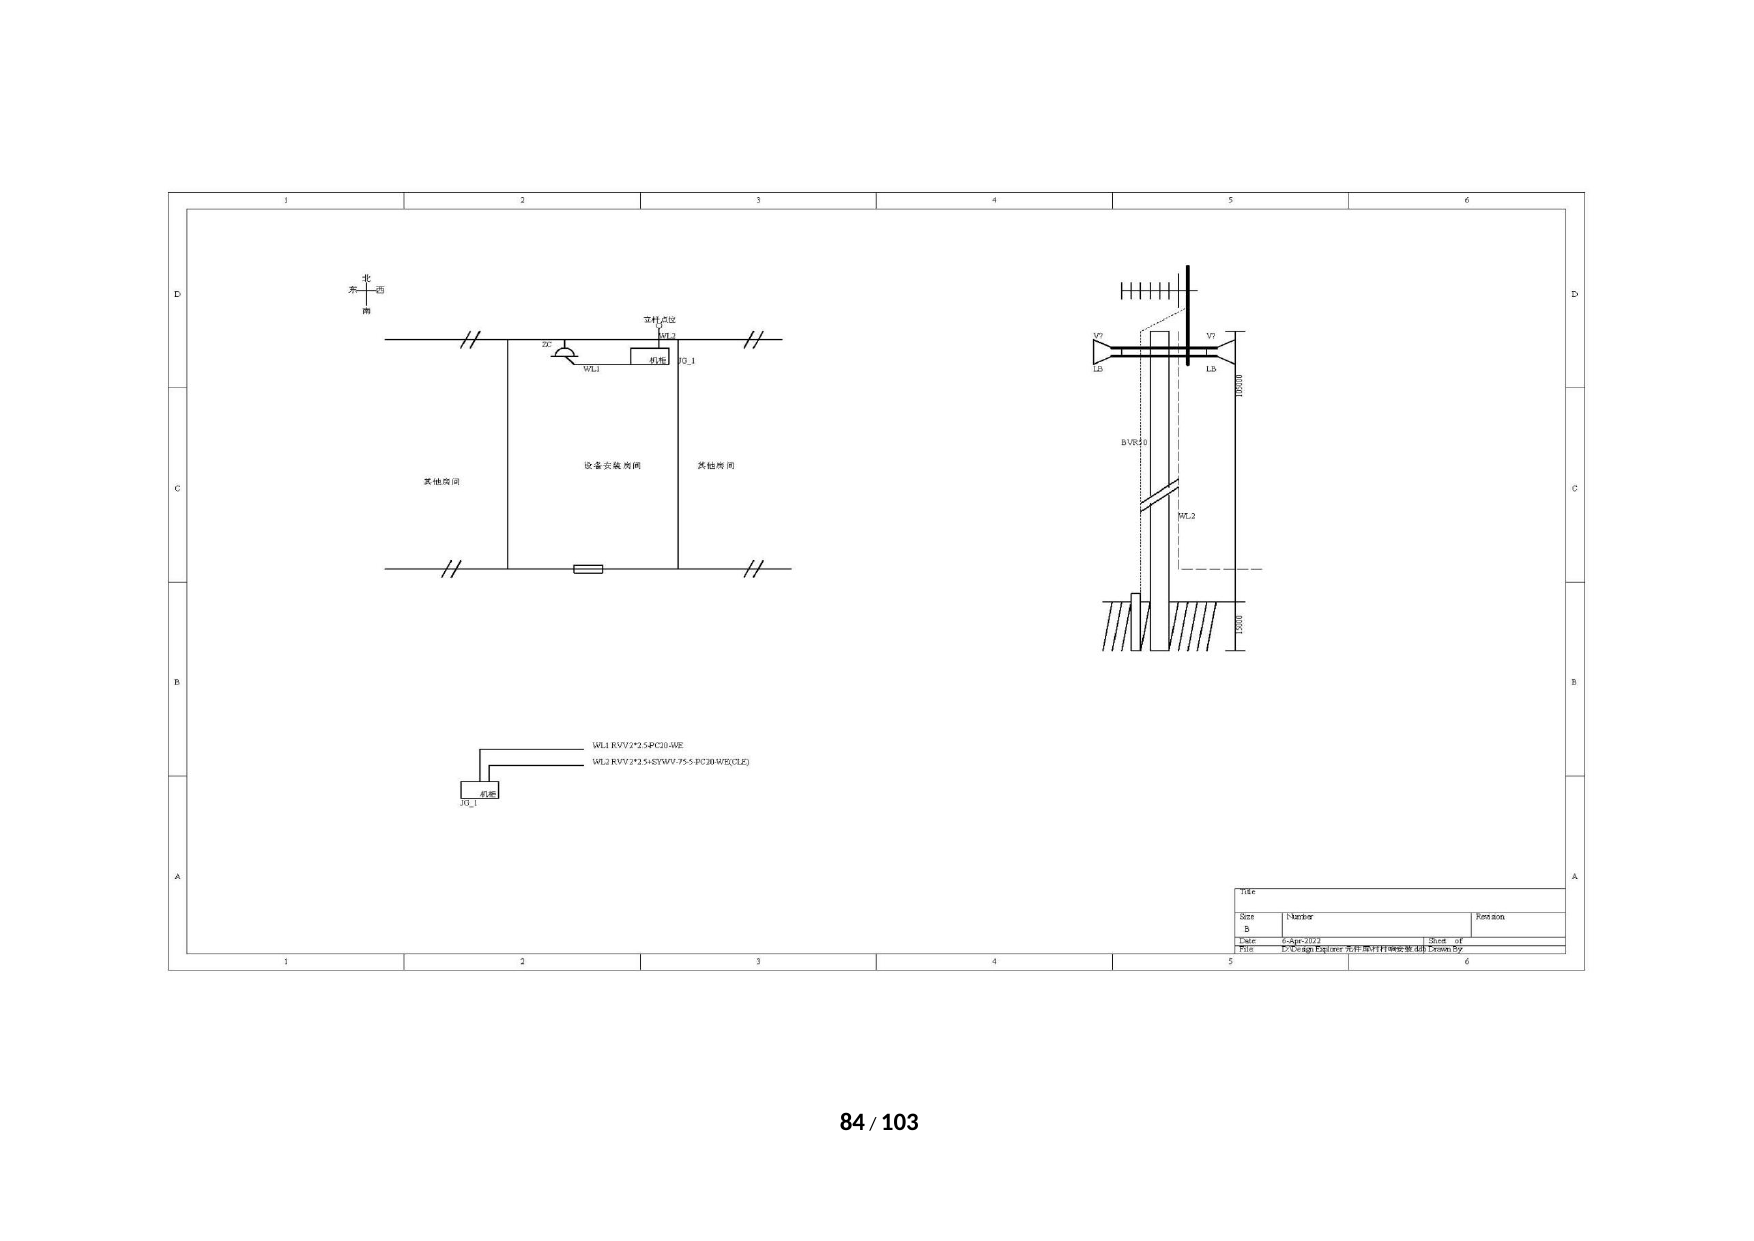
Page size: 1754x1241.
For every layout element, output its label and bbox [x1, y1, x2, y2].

picture [147, 93, 1606, 988]
